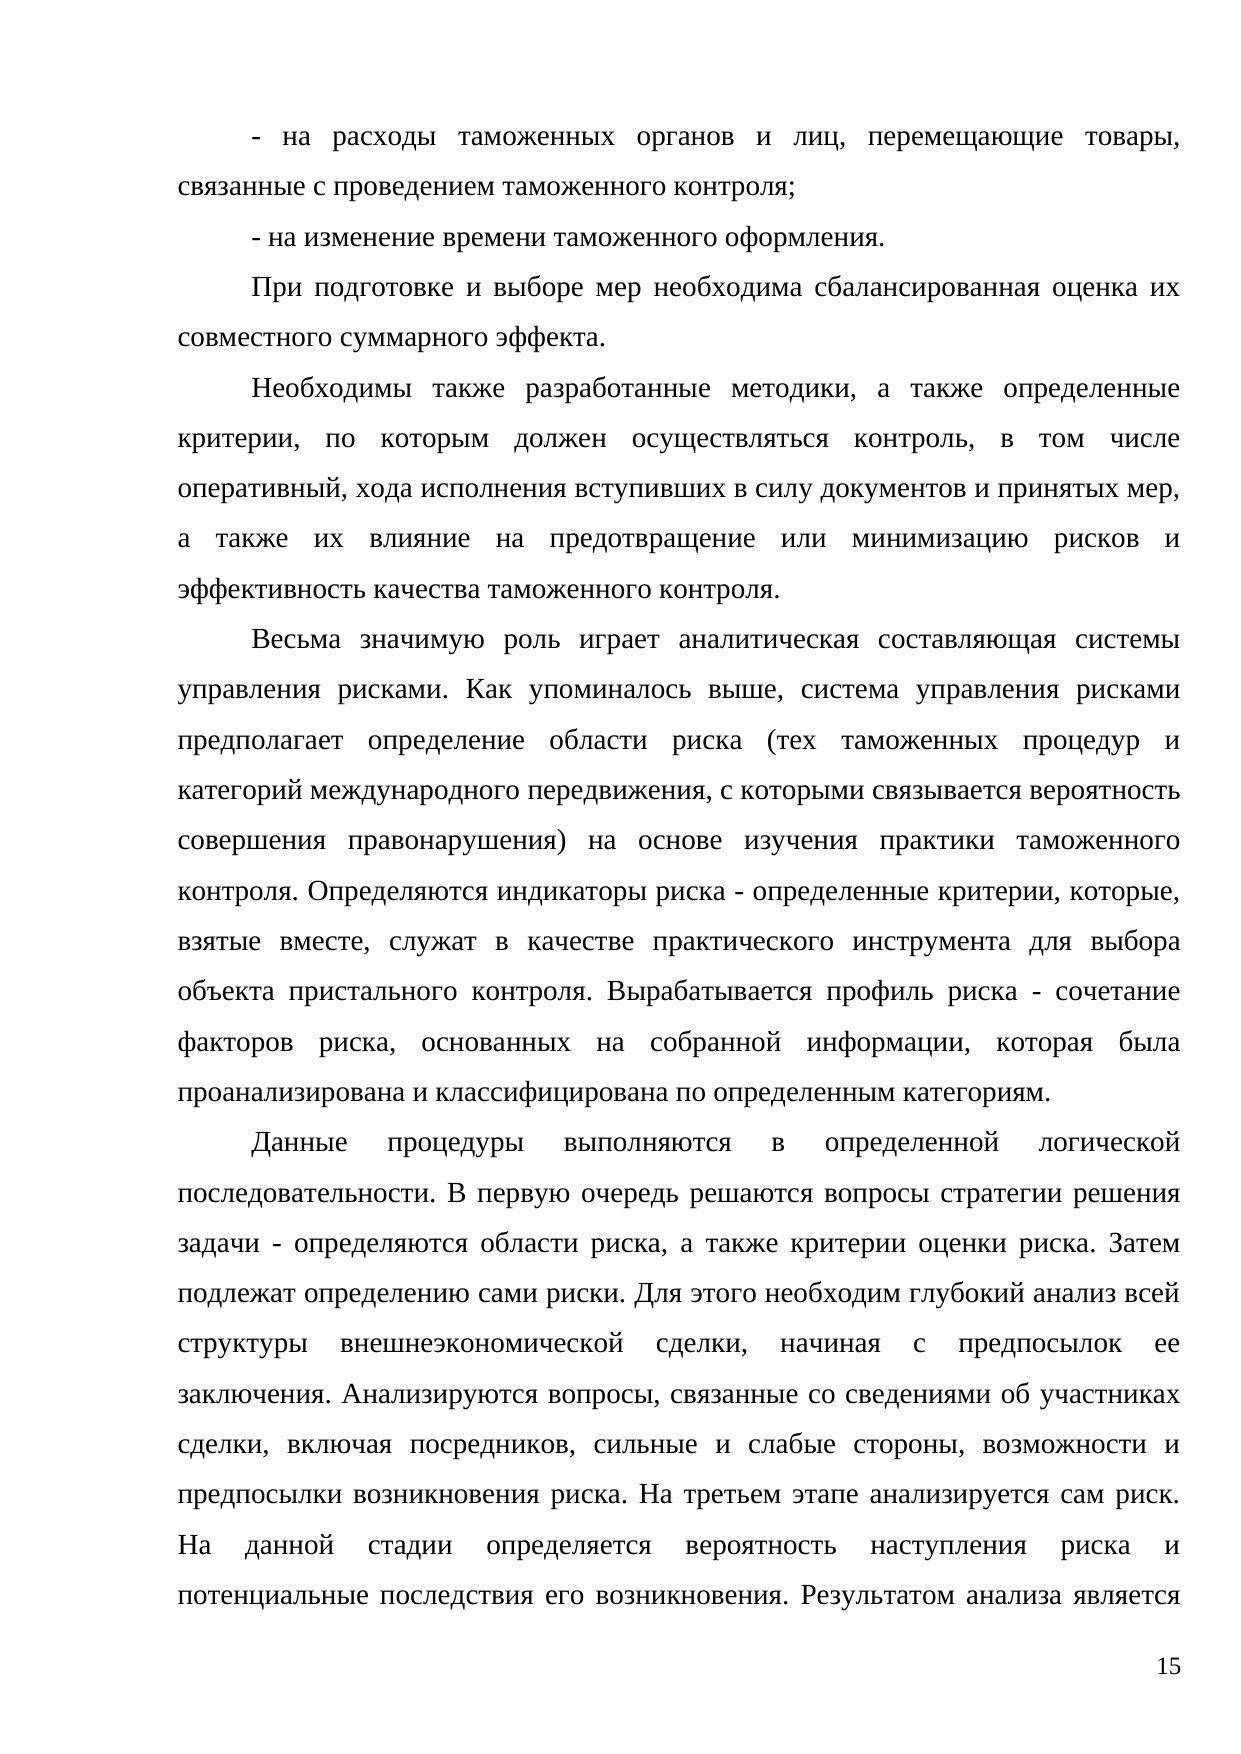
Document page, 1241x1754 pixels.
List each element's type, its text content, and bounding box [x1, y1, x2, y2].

text - на расходы таможенных органов и лиц, перемещающие товары, связанные с проведением таможенного контроля; [177, 118, 1181, 202]
text Необходимы также разработанные методики, а также определенные критерии, по которым должен осуществляться контроль, в том числе оперативный, хода исполнения вступивших в силу документов и принятых мер, а также их влияние на предотвращение или минимизацию рисков и эффективность качества таможенного контроля. [177, 370, 1181, 604]
text При подготовке и выборе мер необходима сбалансированная оценка их совместного суммарного эффекта. [177, 269, 1181, 353]
text Весьма значимую роль играет аналитическая составляющая системы управления рисками. Как упоминалось выше, система управления рисками предполагает определение области риска (тех таможенных процедур и категорий международного передвижения, с которыми связывается вероятность совершения правонарушения) на основе изучения практики таможенного контроля. Определяются индикаторы риска - определенные критерии, которые, взятые вместе, служат в качестве практического инструмента для выбора объекта пристального контроля. Вырабатывается профиль риска - сочетание факторов риска, основанных на собранной информации, которая была проанализирована и классифицирована по определенным категориям. [177, 621, 1181, 1108]
text - на изменение времени таможенного оформления. [177, 219, 1181, 252]
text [177, 1124, 1181, 1611]
